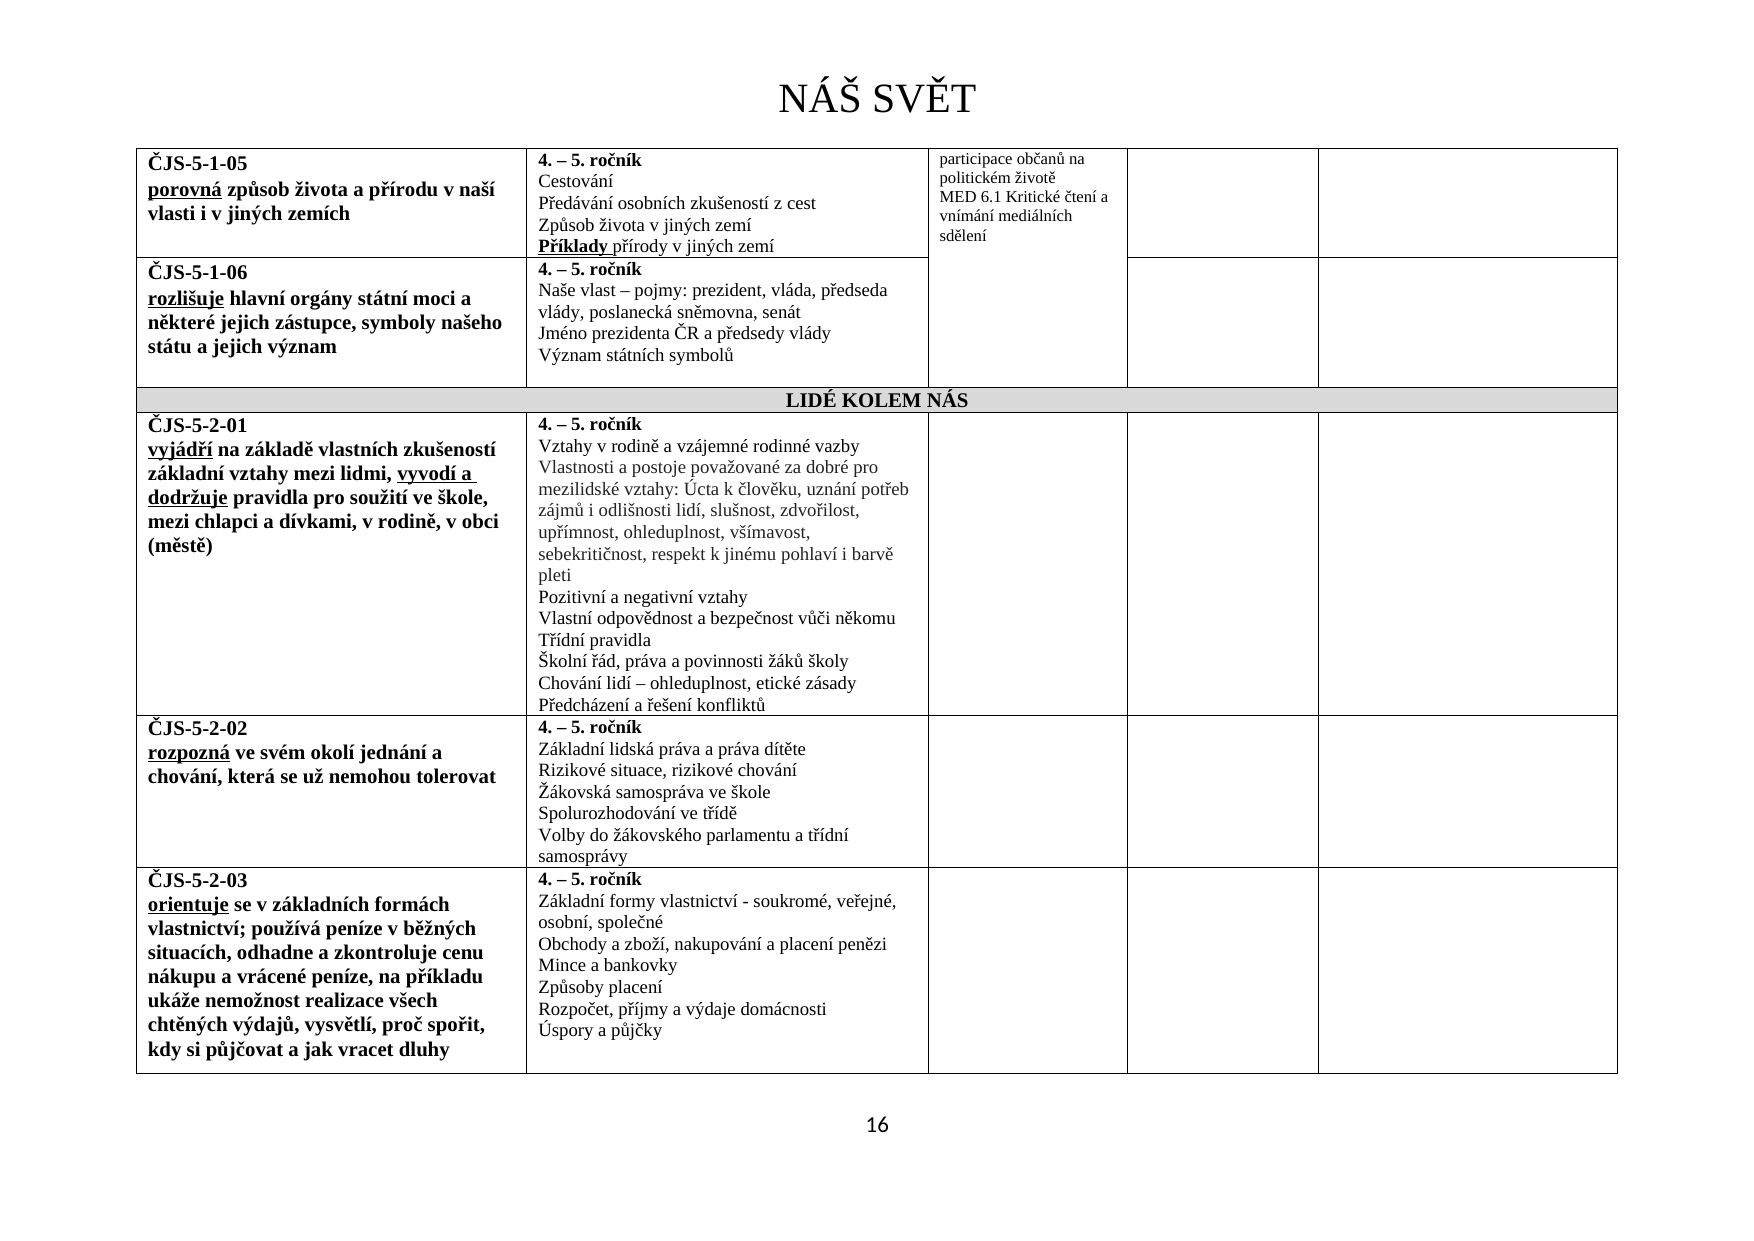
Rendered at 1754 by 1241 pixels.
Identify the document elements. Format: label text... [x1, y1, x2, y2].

table_cell [1319, 716, 1617, 867]
table_cell ČJS-5-1-05 porovná způsob života a přírodu v naší vlasti i v jiných zemích [137, 149, 526, 257]
table_cell 4. – 5. ročník Základní lidská práva a práva dítěte Rizikové situace, rizikové chování Žákovská samospráva ve škole Spolurozhodování ve třídě Volby do žákovského parlamentu a třídní samosprávy [527, 716, 928, 867]
table_cell 4. – 5. ročník Naše vlast – pojmy: prezident, vláda, předseda vlády, poslanecká sněmovna, senát Jméno prezidenta ČR a předsedy vlády Význam státních symbolů [527, 258, 928, 387]
table_cell LIDÉ KOLEM NÁS [137, 388, 1617, 412]
table_cell ČJS-5-2-02 rozpozná ve svém okolí jednání a chování, která se už nemohou tolerovat [137, 716, 526, 867]
table_cell ČJS-5-2-03 orientuje se v základních formách vlastnictví; používá peníze v běžných situacích, odhadne a zkontroluje cenu nákupu a vrácené peníze, na příkladu ukáže nemožnost realizace všech chtěných výdajů, vysvětlí, proč spořit, kdy si půjčovat a jak vracet dluhy [137, 868, 526, 1073]
table_cell [929, 716, 1127, 867]
table_cell [1128, 716, 1318, 867]
table_cell ČJS-5-2-01 vyjádří na základě vlastních zkušeností základní vztahy mezi lidmi, vyvodí a dodržuje pravidla pro soužití ve škole, mezi chlapci a dívkami, v rodině, v obci (městě) [137, 413, 526, 715]
table_cell [1128, 868, 1318, 1073]
table_cell [929, 413, 1127, 715]
table_cell 4. – 5. ročník Vztahy v rodině a vzájemné rodinné vazby Vlastnosti a postoje považované za dobré pro mezilidské vztahy: Úcta k člověku, uznání potřeb zájmů i odlišnosti lidí, slušnost, zdvořilost, upřímnost, ohleduplnost, všímavost, sebekritičnost, respekt k jinému pohlaví i barvě pleti Pozitivní a negativní vztahy Vlastní odpovědnost a bezpečnost vůči někomu Třídní pravidla Školní řád, práva a povinnosti žáků školy Chování lidí – ohleduplnost, etické zásady Předcházení a řešení konfliktů [527, 413, 928, 715]
table_cell [1128, 258, 1318, 387]
table_cell [1128, 413, 1318, 715]
table_cell [1319, 258, 1617, 387]
table_cell [1319, 149, 1617, 257]
table_cell [1319, 868, 1617, 1073]
table_cell [1319, 413, 1617, 715]
table_cell ČJS-5-1-06 rozlišuje hlavní orgány státní moci a některé jejich zástupce, symboly našeho státu a jejich význam [137, 258, 526, 387]
table_cell [929, 868, 1127, 1073]
table_cell 4. – 5. ročník Základní formy vlastnictví - soukromé, veřejné, osobní, společné Obchody a zboží, nakupování a placení penězi Mince a bankovky Způsoby placení Rozpočet, příjmy a výdaje domácnosti Úspory a půjčky [527, 868, 928, 1073]
table_cell 4. – 5. ročník Cestování Předávání osobních zkušeností z cest Způsob života v jiných zemí Příklady přírody v jiných zemí [527, 149, 928, 257]
